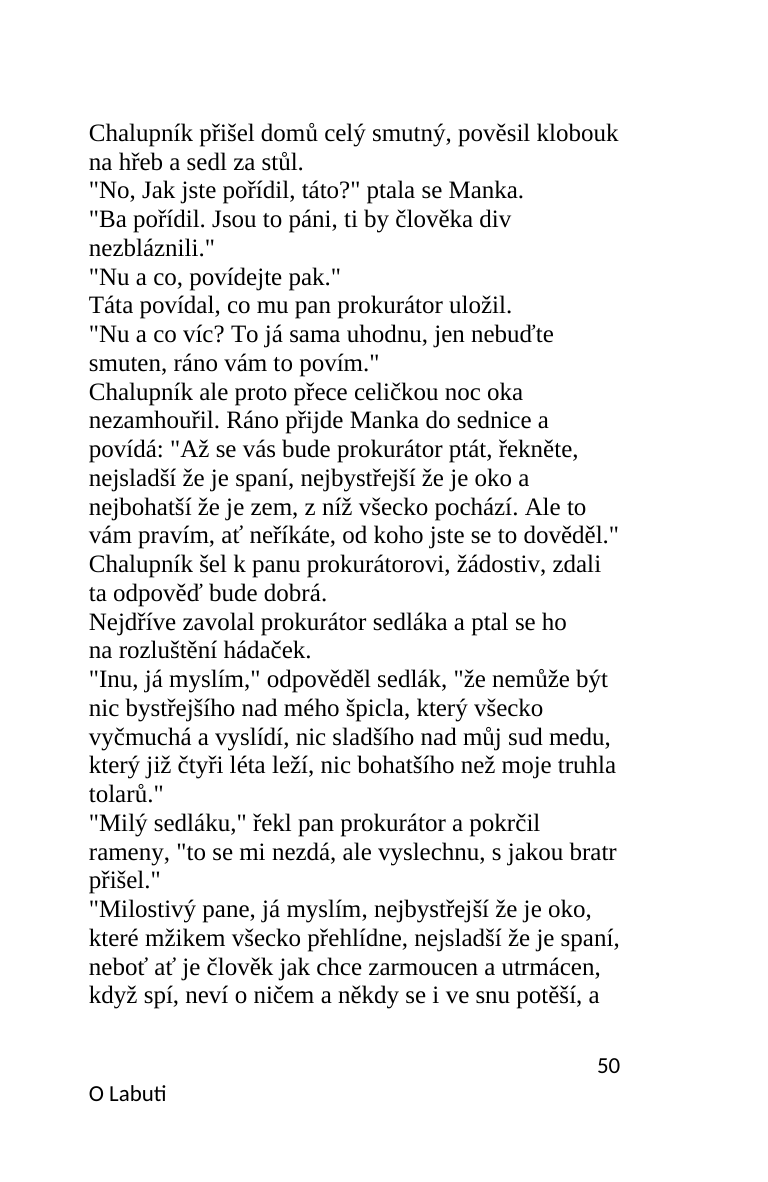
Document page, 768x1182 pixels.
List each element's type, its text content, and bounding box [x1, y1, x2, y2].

text "No, Jak jste pořídil, táto?" ptala se Manka. [89, 176, 620, 204]
text "Nu a co víc? To já sama uhodnu, jen nebuďte smuten, ráno vám to povím." [89, 319, 620, 377]
text Chalupník přišel domů celý smutný, pověsil klobouk na hřeb a sedl za stůl. [89, 118, 620, 176]
text Nejdříve zavolal prokurátor sedláka a ptal se ho na rozluštění hádaček. [89, 607, 620, 664]
text Táta povídal, co mu pan prokurátor uložil. [89, 291, 620, 319]
text "Ba pořídil. Jsou to páni, ti by člověka div nezbláznili." [89, 204, 620, 262]
text Chalupník ale proto přece celičkou noc oka nezamhouřil. Ráno přijde Manka do sednice a povídá: "Až se vás bude prokurátor ptát, řekněte, nejsladší že je spaní, nejbystřejší že je oko a nejbohatší že je zem, z níž všecko pochází. Ale to vám pravím, ať neříkáte, od koho jste se to dověděl." Chalupník šel k panu prokurátorovi, žádostiv, zdali ta odpověď bude dobrá. [89, 377, 620, 607]
text "Milý sedláku," řekl pan prokurátor a pokrčil rameny, "to se mi nezdá, ale vyslechnu, s jakou bratr přišel." [89, 808, 620, 894]
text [89, 894, 620, 1009]
text "Nu a co, povídejte pak." [89, 262, 620, 291]
text "Inu, já myslím," odpověděl sedlák, "že nemůže být nic bystřejšího nad mého špicla, který všecko vyčmuchá a vyslídí, nic sladšího nad můj sud medu, který již čtyři léta leží, nic bohatšího než moje truhla tolarů." [89, 664, 620, 808]
